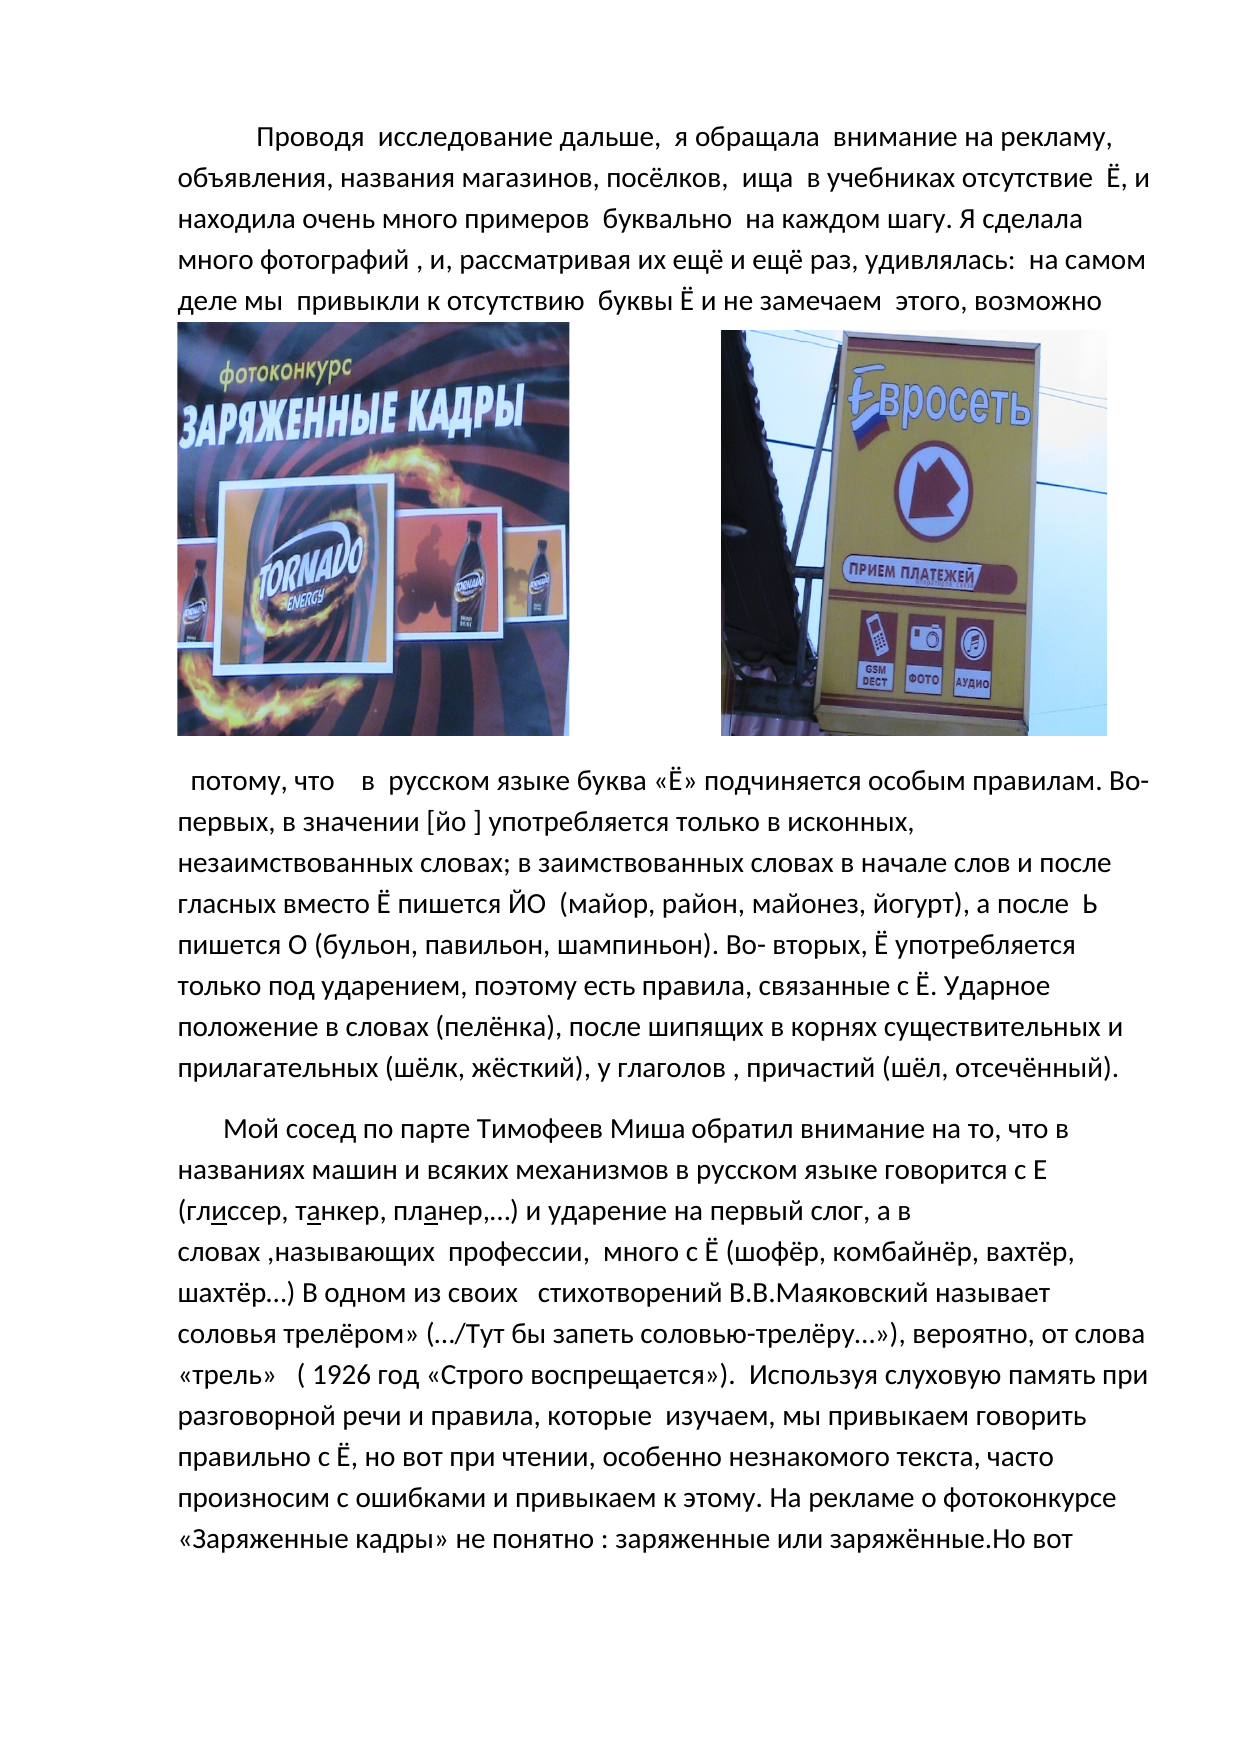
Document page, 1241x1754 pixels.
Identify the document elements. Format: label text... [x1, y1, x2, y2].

picture [177, 322, 570, 736]
text Проводя исследование дальше, я обращала внимание на рекламу, объявления, названия магазинов, посёлков, ища в учебниках отсутствие Ё, и находила очень много примеров буквально на каждом шагу. Я сделала много фотографий , и, рассматривая их ещё и ещё раз, удивлялась: на самом деле мы привыкли к отсутствию буквы Ё и не замечаем этого, возможно [177, 118, 1152, 317]
text потому, что в русском языке буква «Ё» подчиняется особым правилам. Во-первых, в значении [йо ] употребляется только в исконных, незаимствованных словах; в заимствованных словах в начале слов и после гласных вместо Ё пишется ЙО (майор, район, майонез, йогурт), а после Ь пишется О (бульон, павильон, шампиньон). Во- вторых, Ё употребляется только под ударением, поэтому есть правила, связанные с Ё. Ударное положение в словах (пелёнка), после шипящих в корнях существительных и прилагательных (шёлк, жёсткий), у глаголов , причастий (шёл, отсечённый). [177, 762, 1152, 1084]
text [124, 1111, 1152, 1556]
picture [721, 330, 1108, 736]
